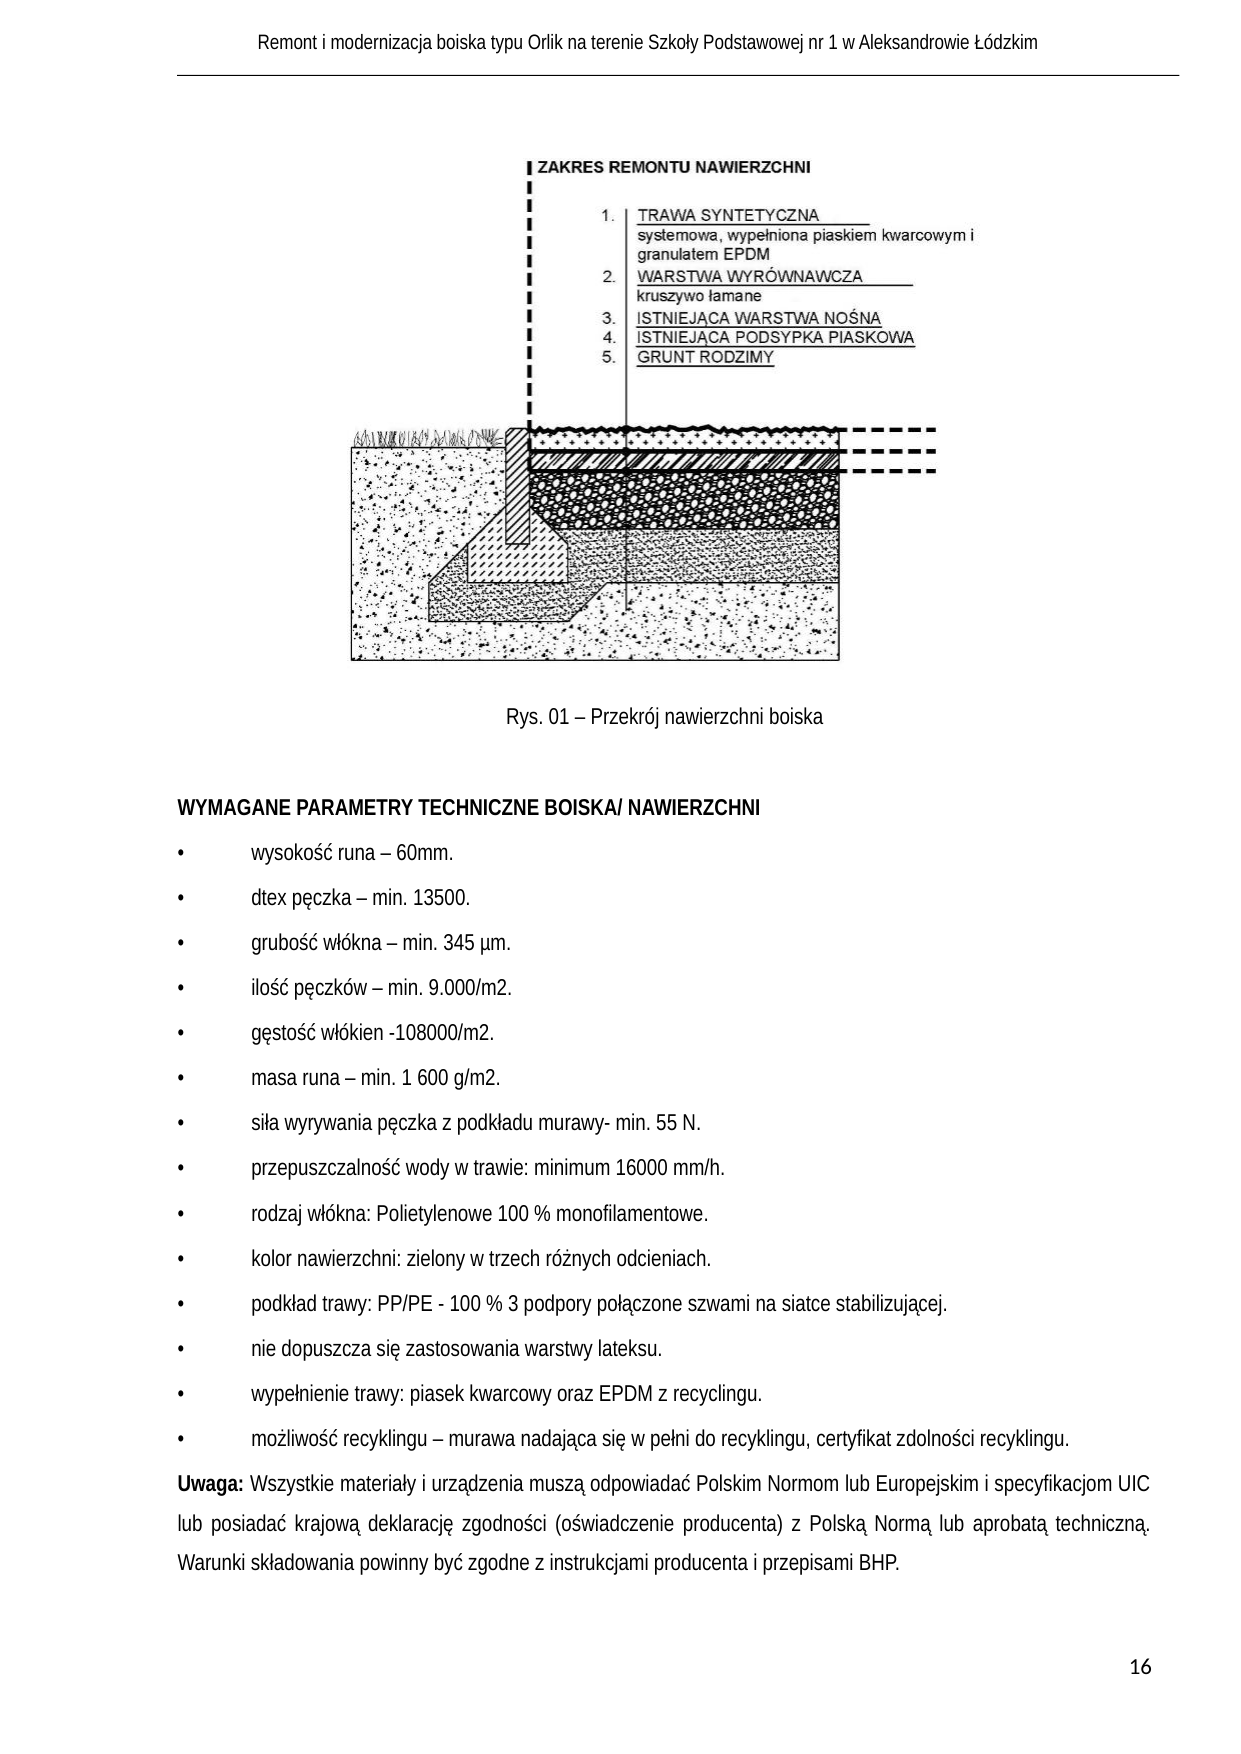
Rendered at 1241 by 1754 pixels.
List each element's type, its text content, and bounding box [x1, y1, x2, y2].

text • przepuszczalność wody w trawie: minimum 16000 mm/h. [177, 1154, 1152, 1181]
picture [331, 118, 998, 685]
text • dtex pęczka – min. 13500. [177, 884, 1152, 910]
text • grubość włókna – min. 345 µm. [177, 929, 1152, 955]
text • ilość pęczków – min. 9.000/m2. [177, 974, 1152, 1000]
text • wysokość runa – 60mm. [177, 839, 1152, 865]
text • gęstość włókien -108000/m2. [177, 1019, 1152, 1045]
text • podkład trawy: PP/PE - 100 % 3 podpory połączone szwami na siatce stabilizującej. [177, 1290, 1152, 1316]
text • nie dopuszcza się zastosowania warstwy lateksu. [177, 1335, 1152, 1361]
text WYMAGANE PARAMETRY TECHNICZNE BOISKA/ NAWIERZCHNI [177, 793, 1152, 820]
text Uwaga: Wszystkie materiały i urządzenia muszą odpowiadać Polskim Normom lub Europejskim i specyfikacjom UIC lub posiadać krajową deklarację zgodności (oświadczenie producenta) z Polską Normą lub aprobatą techniczną. Warunki składowania powinny być zgodne z instrukcjami producenta i przepisami BHP. [177, 1470, 1152, 1575]
text • rodzaj włókna: Polietylenowe 100 % monofilamentowe. [177, 1199, 1152, 1226]
text • siła wyrywania pęczka z podkładu murawy- min. 55 N. [177, 1109, 1152, 1136]
text Rys. 01 – Przekrój nawierzchni boiska [177, 703, 1152, 730]
text • możliwość recyklingu – murawa nadająca się w pełni do recyklingu, certyfikat zdolności recyklingu. [177, 1425, 1152, 1451]
text • kolor nawierzchni: zielony w trzech różnych odcieniach. [177, 1244, 1152, 1271]
text • masa runa – min. 1 600 g/m2. [177, 1064, 1152, 1091]
text • wypełnienie trawy: piasek kwarcowy oraz EPDM z recyclingu. [177, 1380, 1152, 1406]
